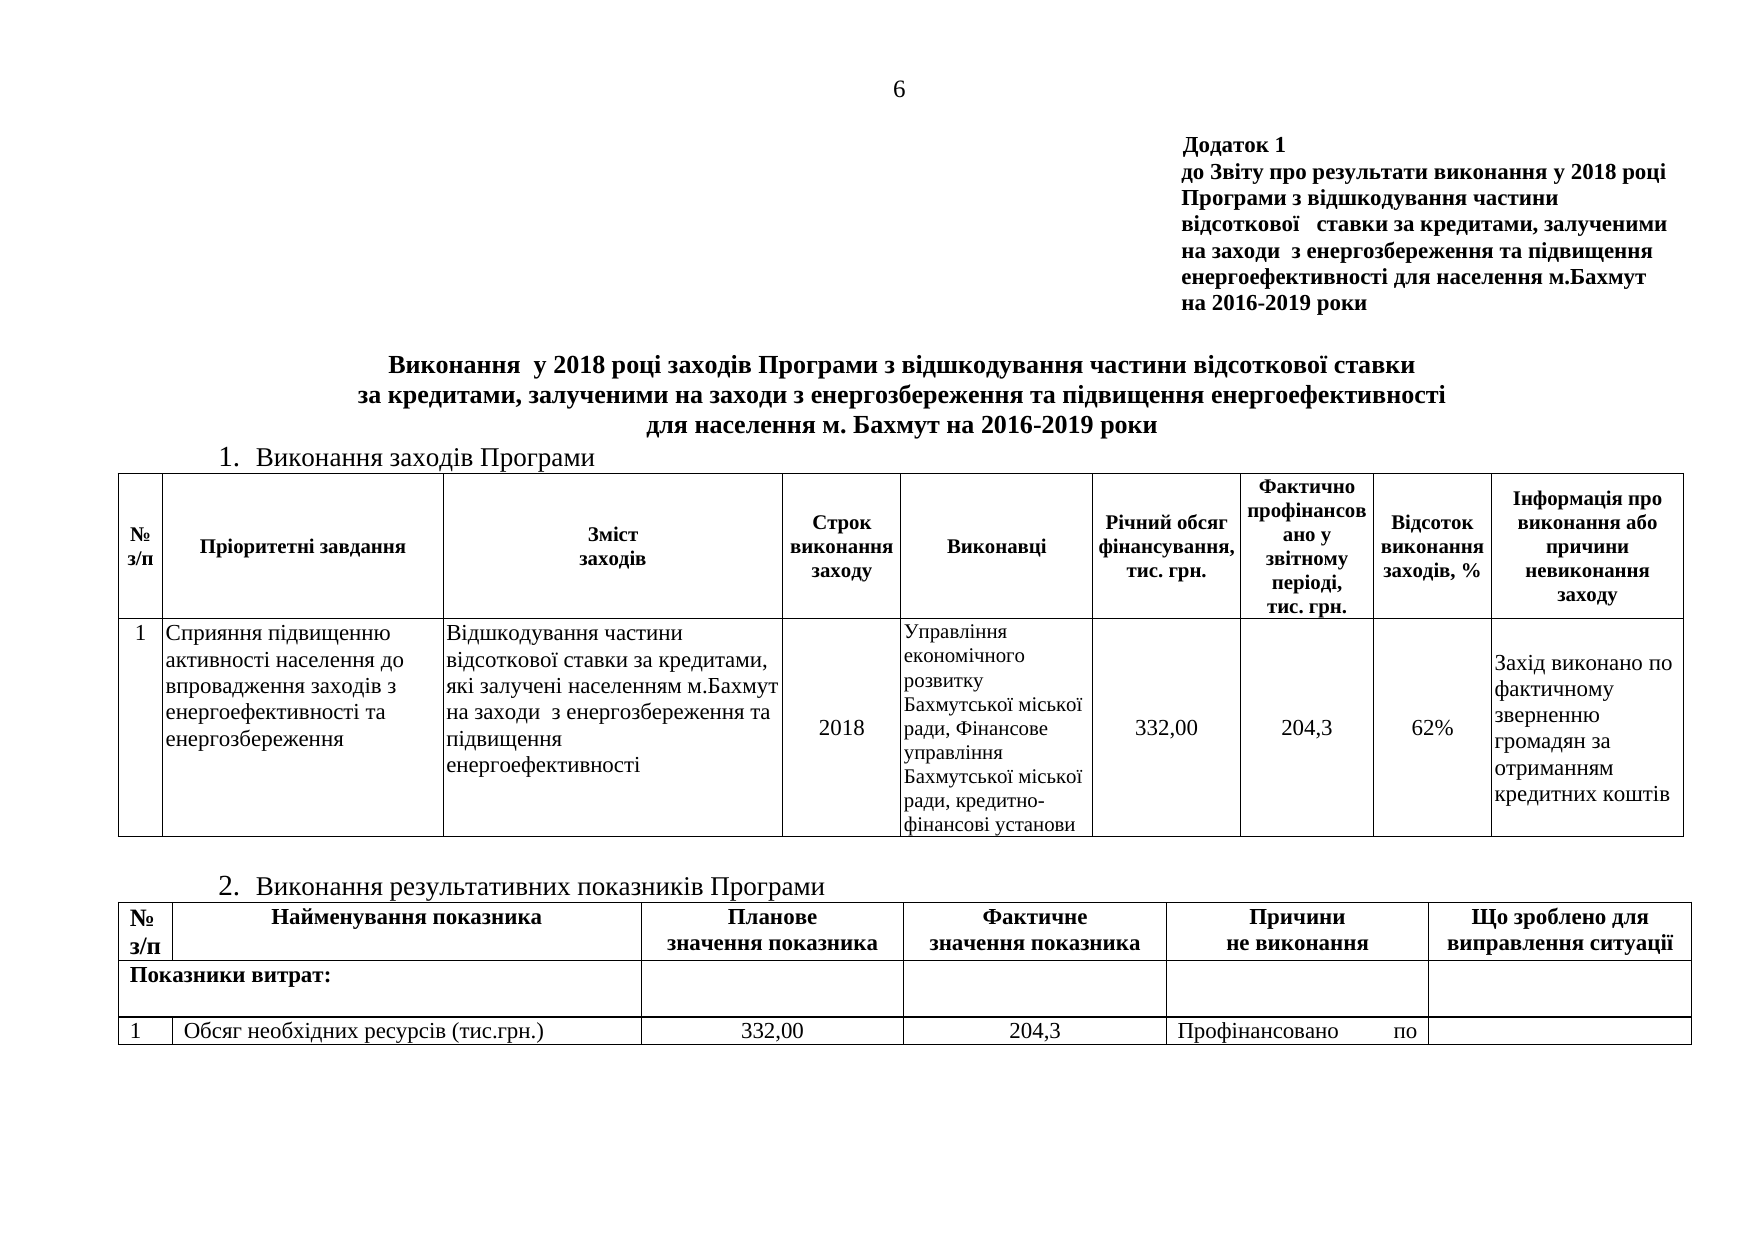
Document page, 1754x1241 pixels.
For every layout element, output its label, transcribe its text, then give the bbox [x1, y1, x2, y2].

table_cell Управління економічного розвитку Бахмутської міської ради, Фінансове управління Бахмутської міської ради, кредитно-фінансові установи [901, 619, 1092, 836]
text Програми з відшкодування частини відсоткової ставки за кредитами, залученими на заходи з енергозбереження та підвищення [1181, 184, 1680, 263]
table_cell 1 [119, 1018, 172, 1044]
table_cell 332,00 [1093, 619, 1240, 836]
table_cell Сприяння підвищенню активності населення до впровадження заходів з енергоефективності та енергозбереження [163, 619, 443, 836]
text Виконання у 2018 році заходів Програми з відшкодування частини відсоткової ставки [118, 349, 1686, 379]
text для населення м. Бахмут на 2016-2019 роки [118, 409, 1686, 439]
text за кредитами, залученими на заходи з енергозбереження та підвищення енергоефективності [118, 379, 1686, 409]
table_cell 204,3 [1241, 619, 1373, 836]
table_cell [642, 961, 903, 1016]
table_header № з/п [119, 903, 172, 960]
text Додаток 1 [118, 131, 1680, 158]
list Виконання заходів Програми [218, 439, 1680, 473]
table_header Строк виконання заходу [783, 474, 900, 618]
table_header Відсоток виконання заходів, % [1374, 474, 1491, 618]
text до Звіту про результати виконання у 2018 році [118, 158, 1680, 184]
table_cell Показники витрат: [119, 961, 641, 1016]
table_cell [1167, 1018, 1428, 1044]
table_header Що зроблено для виправлення ситуації [1429, 903, 1691, 960]
table_header № з/п [119, 474, 162, 618]
table_cell [1429, 961, 1691, 1016]
table_cell [904, 961, 1166, 1016]
table_header Інформація про виконання або причини невиконання заходу [1492, 474, 1683, 618]
text енергоефективності для населення м.Бахмут на 2016-2019 роки [1181, 263, 1680, 316]
table_header Фактично профінансовано у звітному періоді, тис. грн. [1241, 474, 1373, 618]
table_cell 1 [119, 619, 162, 836]
table_header Причини не виконання [1167, 903, 1428, 960]
table_cell 2018 [783, 619, 900, 836]
table_cell 62% [1374, 619, 1491, 836]
table_cell Відшкодування частини відсоткової ставки за кредитами, які залучені населенням м.Бахмут на заходи з енергозбереження та підвищення енергоефективності [444, 619, 782, 836]
table_cell [1429, 1018, 1691, 1044]
table_header Виконавці [901, 474, 1092, 618]
table_header Річний обсяг фінансування, тис. грн. [1093, 474, 1240, 618]
table_cell 332,00 [642, 1018, 903, 1044]
table_header Планове значення показника [642, 903, 903, 960]
list Виконання результативних показників Програми [218, 868, 1680, 902]
table_header Зміст заходів [444, 474, 782, 618]
table_cell 204,3 [904, 1018, 1166, 1044]
table_cell Захід виконано по фактичному зверненню громадян за отриманням кредитних коштів [1492, 619, 1683, 836]
table_header Найменування показника [173, 903, 641, 960]
table_header Фактичне значення показника [904, 903, 1166, 960]
table_cell [1167, 961, 1428, 1016]
table_header Пріоритетні завдання [163, 474, 443, 618]
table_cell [173, 1018, 641, 1044]
